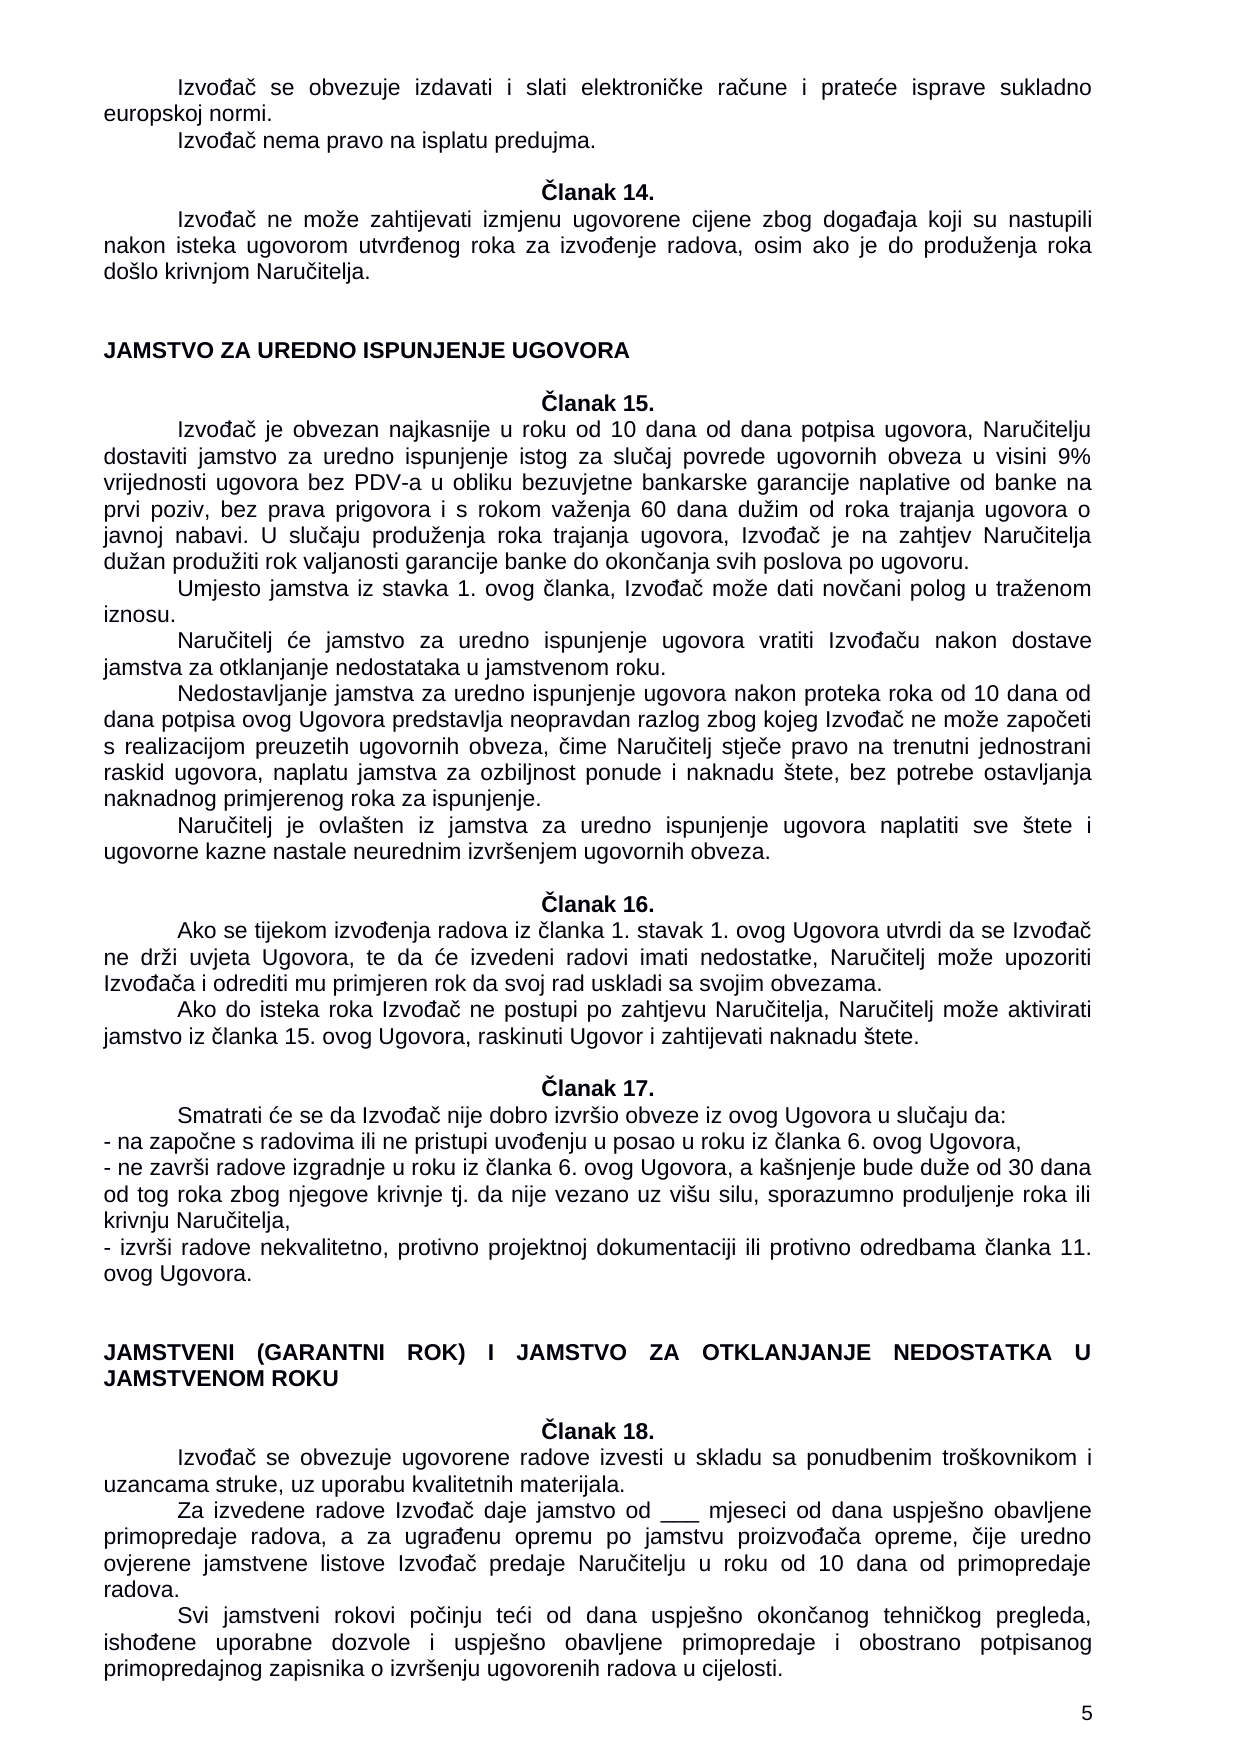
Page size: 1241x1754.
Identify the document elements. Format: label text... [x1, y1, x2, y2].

text Svi jamstveni rokovi počinju teći od dana uspješno okončanog tehničkog pregleda, ishođene uporabne dozvole i uspješno obavljene primopredaje i obostrano potpisanog primopredajnog zapisnika o izvršenju ugovorenih radova u cijelosti. [103, 1602, 1092, 1681]
text Izvođač se obvezuje ugovorene radove izvesti u skladu sa ponudbenim troškovnikom i uzancama struke, uz uporabu kvalitetnih materijala. [103, 1444, 1092, 1497]
text Ako do isteka roka Izvođač ne postupi po zahtjevu Naručitelja, Naručitelj može aktivirati jamstvo iz članka 15. ovog Ugovora, raskinuti Ugovor i zahtijevati naknadu štete. [103, 996, 1092, 1049]
text Članak 14. [103, 179, 1092, 206]
text - na započne s radovima ili ne pristupi uvođenju u posao u roku iz članka 6. ovog Ugovora, [103, 1128, 1092, 1154]
text Ako se tijekom izvođenja radova iz članka 1. stavak 1. ovog Ugovora utvrdi da se Izvođač ne drži uvjeta Ugovora, te da će izvedeni radovi imati nedostatke, Naručitelj može upozoriti Izvođača i odrediti mu primjeren rok da svoj rad uskladi sa svojim obvezama. [103, 917, 1092, 996]
text Nedostavljanje jamstva za uredno ispunjenje ugovora nakon proteka roka od 10 dana od dana potpisa ovog Ugovora predstavlja neopravdan razlog zbog kojeg Izvođač ne može započeti s realizacijom preuzetih ugovornih obveza, čime Naručitelj stječe pravo na trenutni jednostrani raskid ugovora, naplatu jamstva za ozbiljnost ponude i naknadu štete, bez potrebe ostavljanja naknadnog primjerenog roka za ispunjenje. [103, 680, 1092, 812]
text Članak 15. [103, 390, 1092, 416]
text - ne završi radove izgradnje u roku iz članka 6. ovog Ugovora, a kašnjenje bude duže od 30 dana od tog roka zbog njegove krivnje tj. da nije vezano uz višu silu, sporazumno produljenje roka ili krivnju Naručitelja, [103, 1154, 1092, 1233]
text JAMSTVO ZA UREDNO ISPUNJENJE UGOVORA [103, 337, 1092, 364]
text Članak 18. [103, 1418, 1092, 1444]
text Izvođač nema pravo na isplatu predujma. [103, 127, 1092, 153]
text Izvođač se obvezuje izdavati i slati elektroničke račune i prateće isprave sukladno europskoj normi. [103, 74, 1092, 127]
text Članak 17. [103, 1075, 1092, 1102]
text Članak 16. [103, 891, 1092, 917]
text Smatrati će se da Izvođač nije dobro izvršio obveze iz ovog Ugovora u slučaju da: [103, 1102, 1092, 1128]
text Umjesto jamstva iz stavka 1. ovog članka, Izvođač može dati novčani polog u traženom iznosu. [103, 574, 1092, 627]
text - izvrši radove nekvalitetno, protivno projektnoj dokumentaciji ili protivno odredbama članka 11. ovog Ugovora. [103, 1233, 1092, 1286]
text Naručitelj je ovlašten iz jamstva za uredno ispunjenje ugovora naplatiti sve štete i ugovorne kazne nastale neurednim izvršenjem ugovornih obveza. [103, 812, 1092, 864]
text Naručitelj će jamstvo za uredno ispunjenje ugovora vratiti Izvođaču nakon dostave jamstva za otklanjanje nedostataka u jamstvenom roku. [103, 627, 1092, 680]
text Izvođač je obvezan najkasnije u roku od 10 dana od dana potpisa ugovora, Naručitelju dostaviti jamstvo za uredno ispunjenje istog za slučaj povrede ugovornih obveza u visini 9% vrijednosti ugovora bez PDV-a u obliku bezuvjetne bankarske garancije naplative od banke na prvi poziv, bez prava prigovora i s rokom važenja 60 dana dužim od roka trajanja ugovora o javnoj nabavi. U slučaju produženja roka trajanja ugovora, Izvođač je na zahtjev Naručitelja dužan produžiti rok valjanosti garancije banke do okončanja svih poslova po ugovoru. [103, 416, 1092, 574]
text JAMSTVENI (GARANTNI ROK) I JAMSTVO ZA OTKLANJANJE NEDOSTATKA U JAMSTVENOM ROKU [103, 1339, 1092, 1392]
text Izvođač ne može zahtijevati izmjenu ugovorene cijene zbog događaja koji su nastupili nakon isteka ugovorom utvrđenog roka za izvođenje radova, osim ako je do produženja roka došlo krivnjom Naručitelja. [103, 206, 1092, 285]
text Za izvedene radove Izvođač daje jamstvo od ___ mjeseci od dana uspješno obavljene primopredaje radova, a za ugrađenu opremu po jamstvu proizvođača opreme, čije uredno ovjerene jamstvene listove Izvođač predaje Naručitelju u roku od 10 dana od primopredaje radova. [103, 1497, 1092, 1602]
